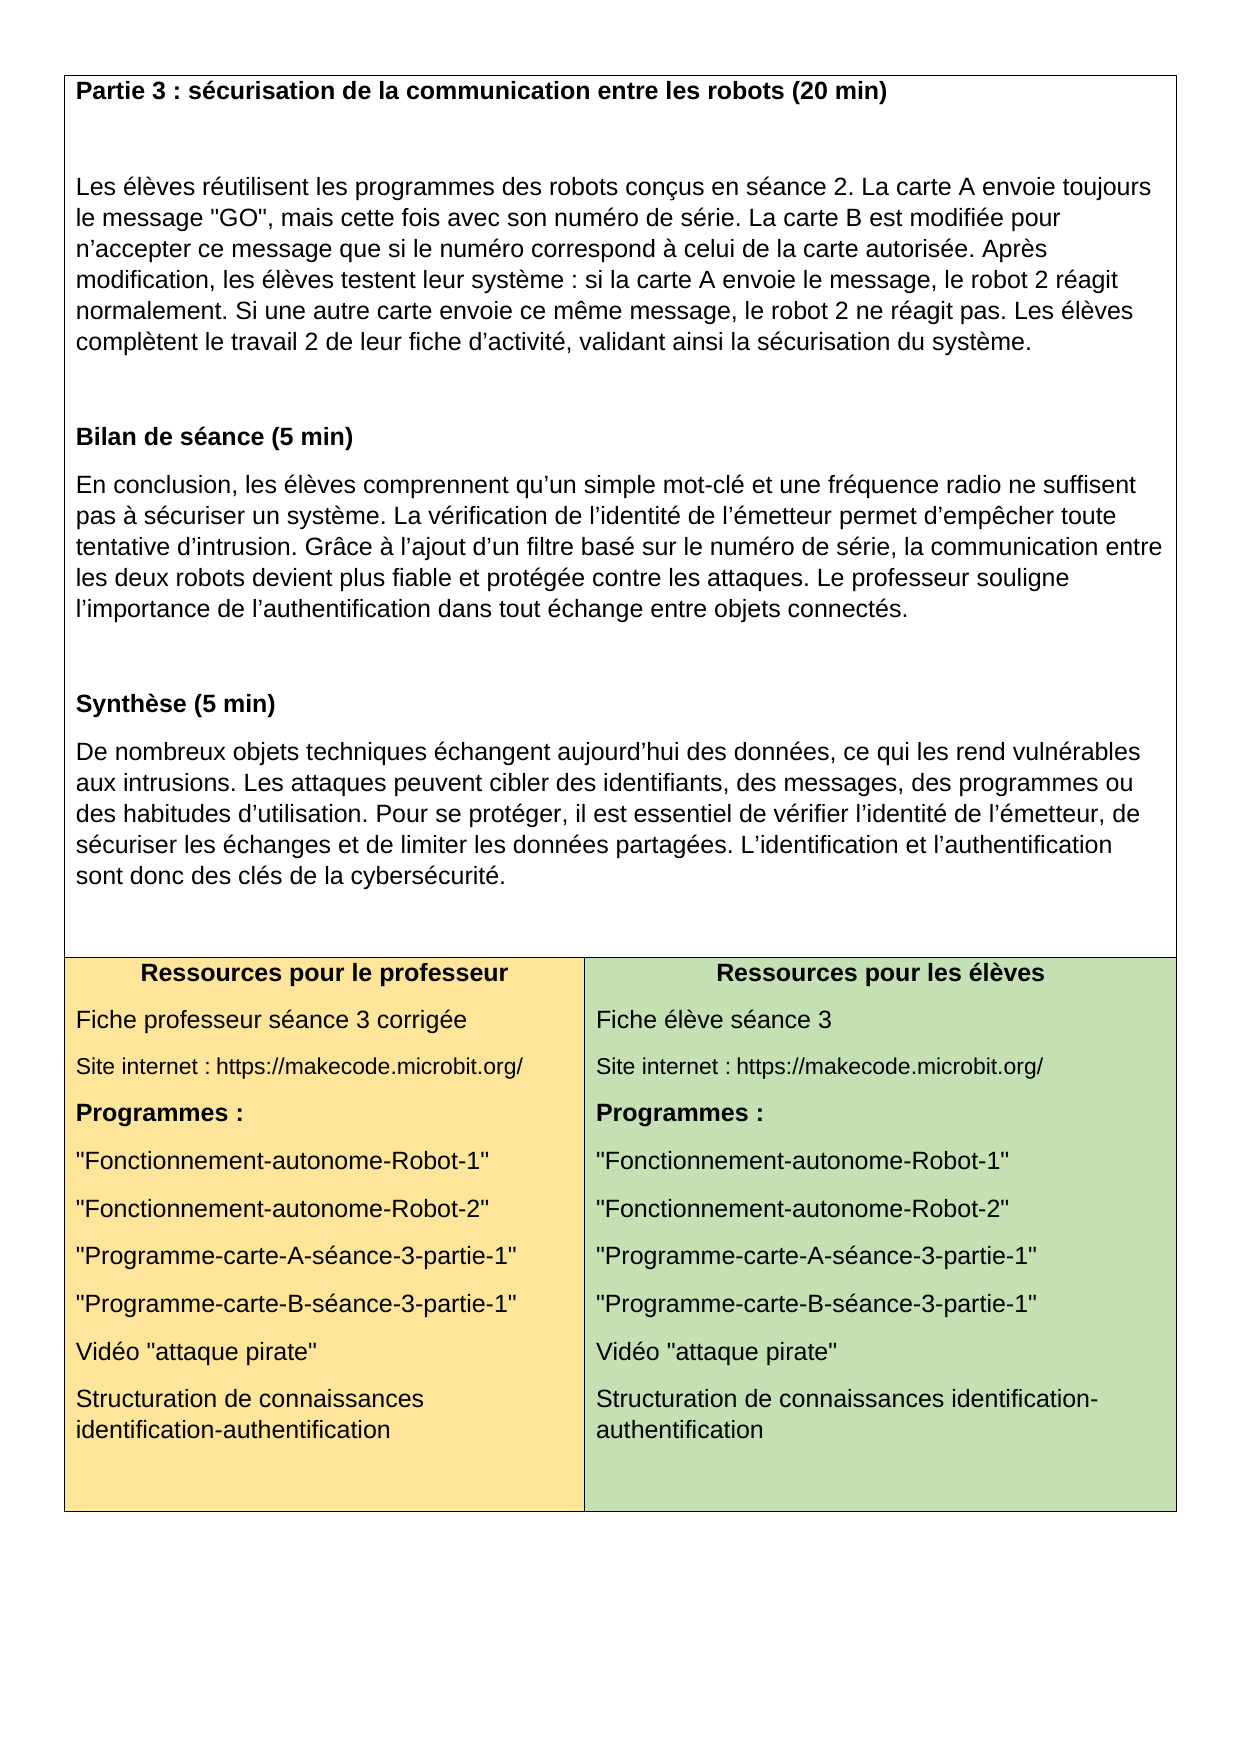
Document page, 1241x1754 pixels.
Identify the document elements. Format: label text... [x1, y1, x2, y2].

table_cell Ressources pour les élèves [585, 958, 1176, 1005]
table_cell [65, 76, 1176, 957]
table_cell Fiche professeur séance 3 corrigée Site internet : https://makecode.microbit.org/ Programmes : "Fonctionnement-autonome-Robot-1" "Fonctionnement-autonome-Robot-2" "Programme-carte-A-séance-3-partie-1" "Programme-carte-B-séance-3-partie-1" Vidéo "attaque pirate" Structuration de connaissances identification-authentification [65, 1005, 584, 1511]
table_cell Fiche élève séance 3 Site internet : https://makecode.microbit.org/ Programmes : "Fonctionnement-autonome-Robot-1" "Fonctionnement-autonome-Robot-2" "Programme-carte-A-séance-3-partie-1" "Programme-carte-B-séance-3-partie-1" Vidéo "attaque pirate" Structuration de connaissances identification-authentification [585, 1005, 1176, 1511]
table_cell Ressources pour le professeur [65, 958, 584, 1005]
